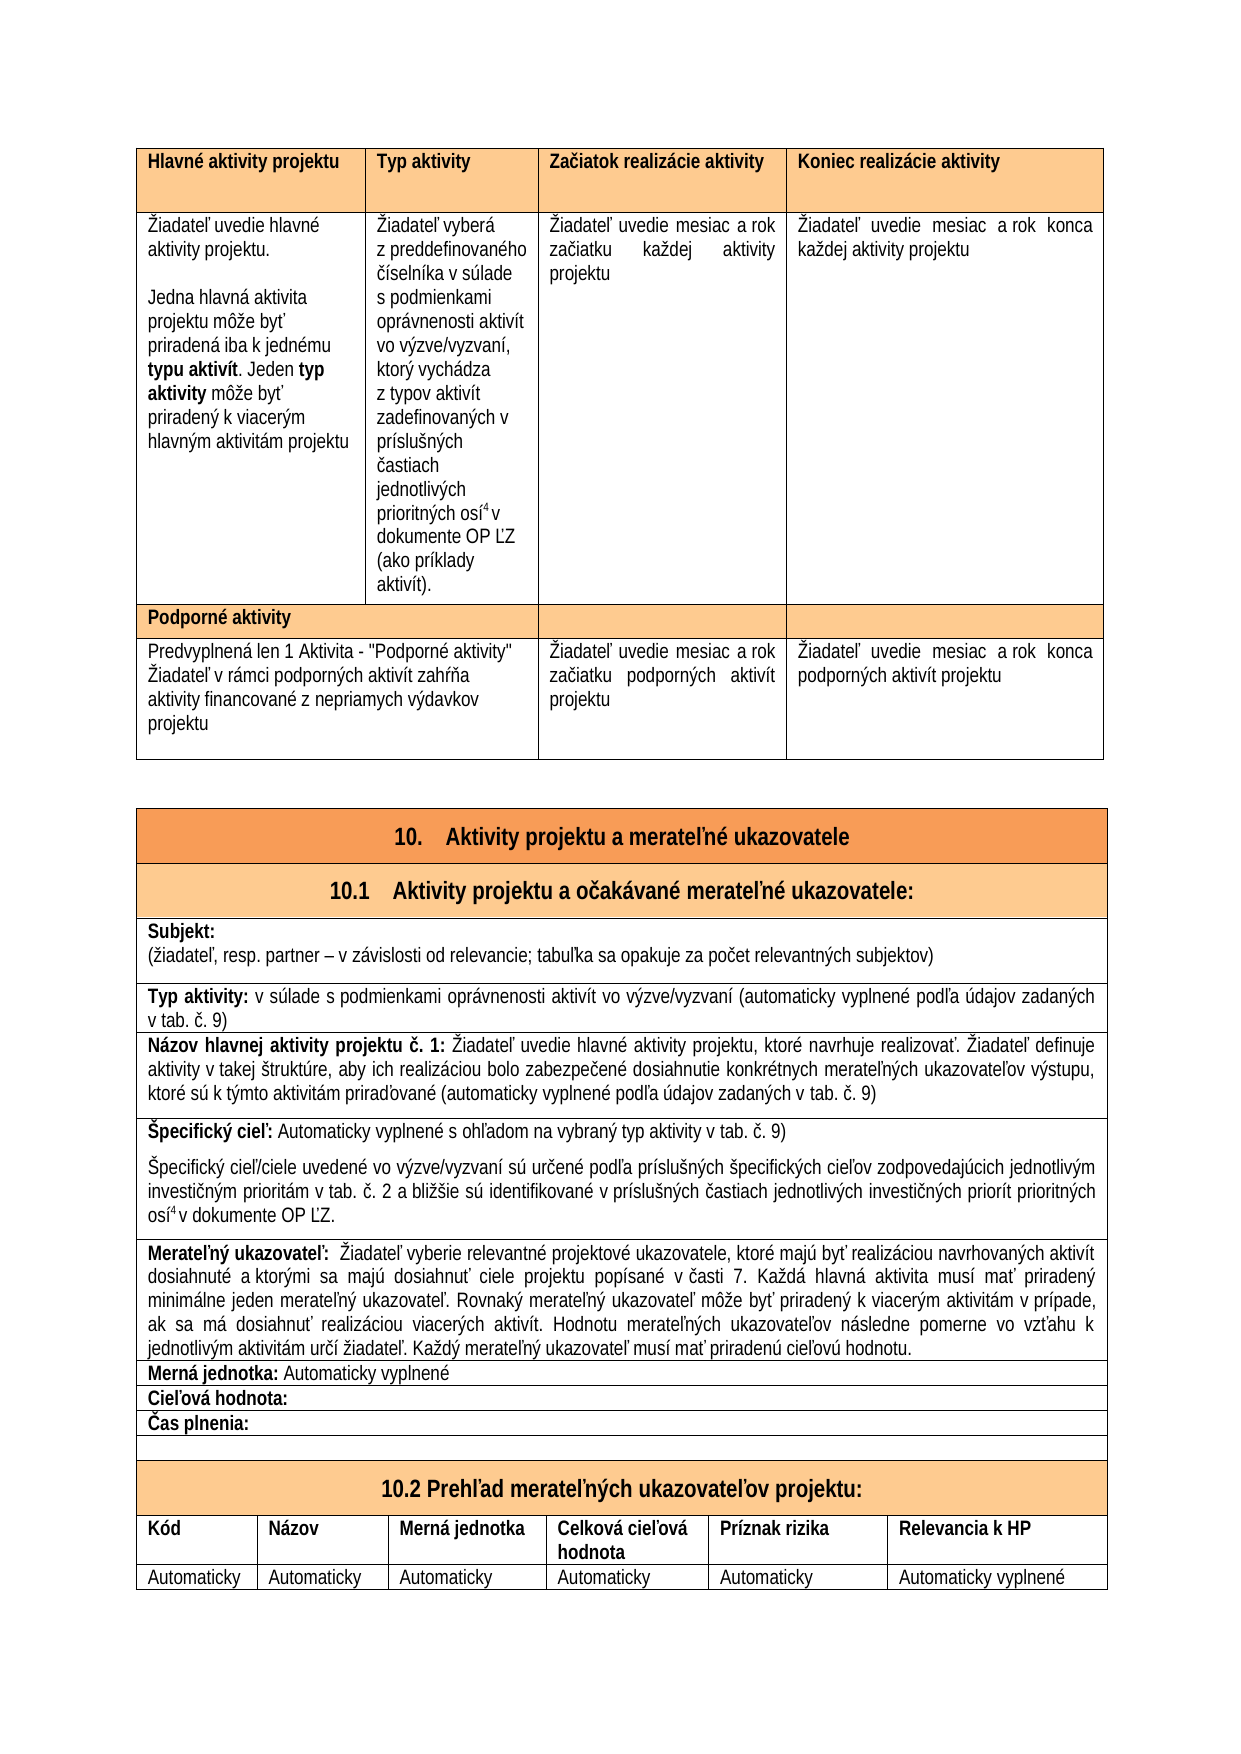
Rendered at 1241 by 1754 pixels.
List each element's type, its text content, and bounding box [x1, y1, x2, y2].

table_cell Žiadateľ uvedie mesiac a rok konca každej aktivity projektu [787, 213, 1103, 604]
table_cell Merateľný ukazovateľ: Žiadateľ vyberie relevantné projektové ukazovatele, ktoré majú byť realizáciou navrhovaných aktivít dosiahnuté a ktorými sa majú dosiahnuť ciele projektu popísané v časti 7. Každá hlavná aktivita musí mať priradený minimálne jeden merateľný ukazovateľ. Rovnaký merateľný ukazovateľ môže byť priradený k viacerým aktivitám v prípade, ak sa má dosiahnuť realizáciou viacerých aktivít. Hodnotu merateľných ukazovateľov následne pomerne vo vzťahu k jednotlivým aktivitám určí žiadateľ. Každý merateľný ukazovateľ musí mať priradenú cieľovú hodnotu. [137, 1240, 1107, 1360]
table_cell Názov [258, 1516, 388, 1564]
table_cell Názov hlavnej aktivity projektu č. 1: Žiadateľ uvedie hlavné aktivity projektu, ktoré navrhuje realizovať. Žiadateľ definuje aktivity v takej štruktúre, aby ich realizáciou bolo zabezpečené dosiahnutie konkrétnych merateľných ukazovateľov výstupu, ktoré sú k týmto aktivitám priraďované (automaticky vyplnené podľa údajov zadaných v tab. č. 9) [137, 1033, 1107, 1117]
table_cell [137, 1565, 257, 1589]
table_cell 10.2 Prehľad merateľných ukazovateľov projektu: [137, 1461, 1107, 1515]
table_cell Špecifický cieľ: Automaticky vyplnené s ohľadom na vybraný typ aktivity v tab. č. 9) Špecifický cieľ/ciele uvedené vo výzve/vyzvaní sú určené podľa príslušných špecifických cieľov zodpovedajúcich jednotlivým investičným prioritám v tab. č. 2 a bližšie sú identifikované v príslušných častiach jednotlivých investičných priorít prioritných osí4 v dokumente OP ĽZ. [137, 1119, 1107, 1239]
table_cell Začiatok realizácie aktivity [539, 149, 786, 212]
table_cell Podporné aktivity [137, 605, 538, 638]
table_cell Predvyplnená len 1 Aktivita - "Podporné aktivity" Žiadateľ v rámci podporných aktivít zahŕňa aktivity financované z nepriamych výdavkov projektu [137, 639, 538, 759]
table_cell Relevancia k HP [888, 1516, 1107, 1564]
table_cell Žiadateľ uvedie hlavné aktivity projektu. Jedna hlavná aktivita projektu môže byť priradená iba k jednému typu aktivít. Jeden typ aktivity môže byť priradený k viacerým hlavným aktivitám projektu [137, 213, 365, 604]
table_cell Hlavné aktivity projektu [137, 149, 365, 212]
table_cell Subjekt: (žiadateľ, resp. partner – v závislosti od relevancie; tabuľka sa opakuje za počet relevantných subjektov) [137, 919, 1107, 983]
table_cell Merná jednotka [389, 1516, 546, 1564]
table_cell Žiadateľ uvedie mesiac a rok začiatku podporných aktivít projektu [539, 639, 786, 759]
table_cell Čas plnenia: [137, 1411, 1107, 1435]
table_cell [389, 1565, 546, 1589]
table_cell Typ aktivity [366, 149, 538, 212]
table_cell Merná jednotka: Automaticky vyplnené [137, 1361, 1107, 1385]
table_cell Príznak rizika [709, 1516, 887, 1564]
table_cell [787, 605, 1103, 638]
table_header 10. Aktivity projektu a merateľné ukazovatele [137, 809, 1107, 863]
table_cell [547, 1565, 708, 1589]
table_cell Typ aktivity: v súlade s podmienkami oprávnenosti aktivít vo výzve/vyzvaní (automaticky vyplnené podľa údajov zadaných v tab. č. 9) [137, 984, 1107, 1032]
table_cell [539, 605, 786, 638]
table_cell 10.1 Aktivity projektu a očakávané merateľné ukazovatele: [137, 864, 1107, 917]
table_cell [709, 1565, 887, 1589]
table_cell Žiadateľ uvedie mesiac a rok konca podporných aktivít projektu [787, 639, 1103, 759]
table_cell Koniec realizácie aktivity [787, 149, 1103, 212]
table_cell [137, 1436, 1107, 1460]
table_cell Žiadateľ uvedie mesiac a rok začiatku každej aktivity projektu [539, 213, 786, 604]
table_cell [888, 1565, 1107, 1589]
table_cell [258, 1565, 388, 1589]
table_cell Cieľová hodnota: [137, 1386, 1107, 1410]
table_cell Celková cieľová hodnota [547, 1516, 708, 1564]
table_cell Kód [137, 1516, 257, 1564]
table_cell Žiadateľ vyberá z preddefinovaného číselníka v súlade s podmienkami oprávnenosti aktivít vo výzve/vyzvaní, ktorý vychádza z typov aktivít zadefinovaných v príslušných častiach jednotlivých prioritných osí4 v dokumente OP ĽZ (ako príklady aktivít). [366, 213, 538, 604]
